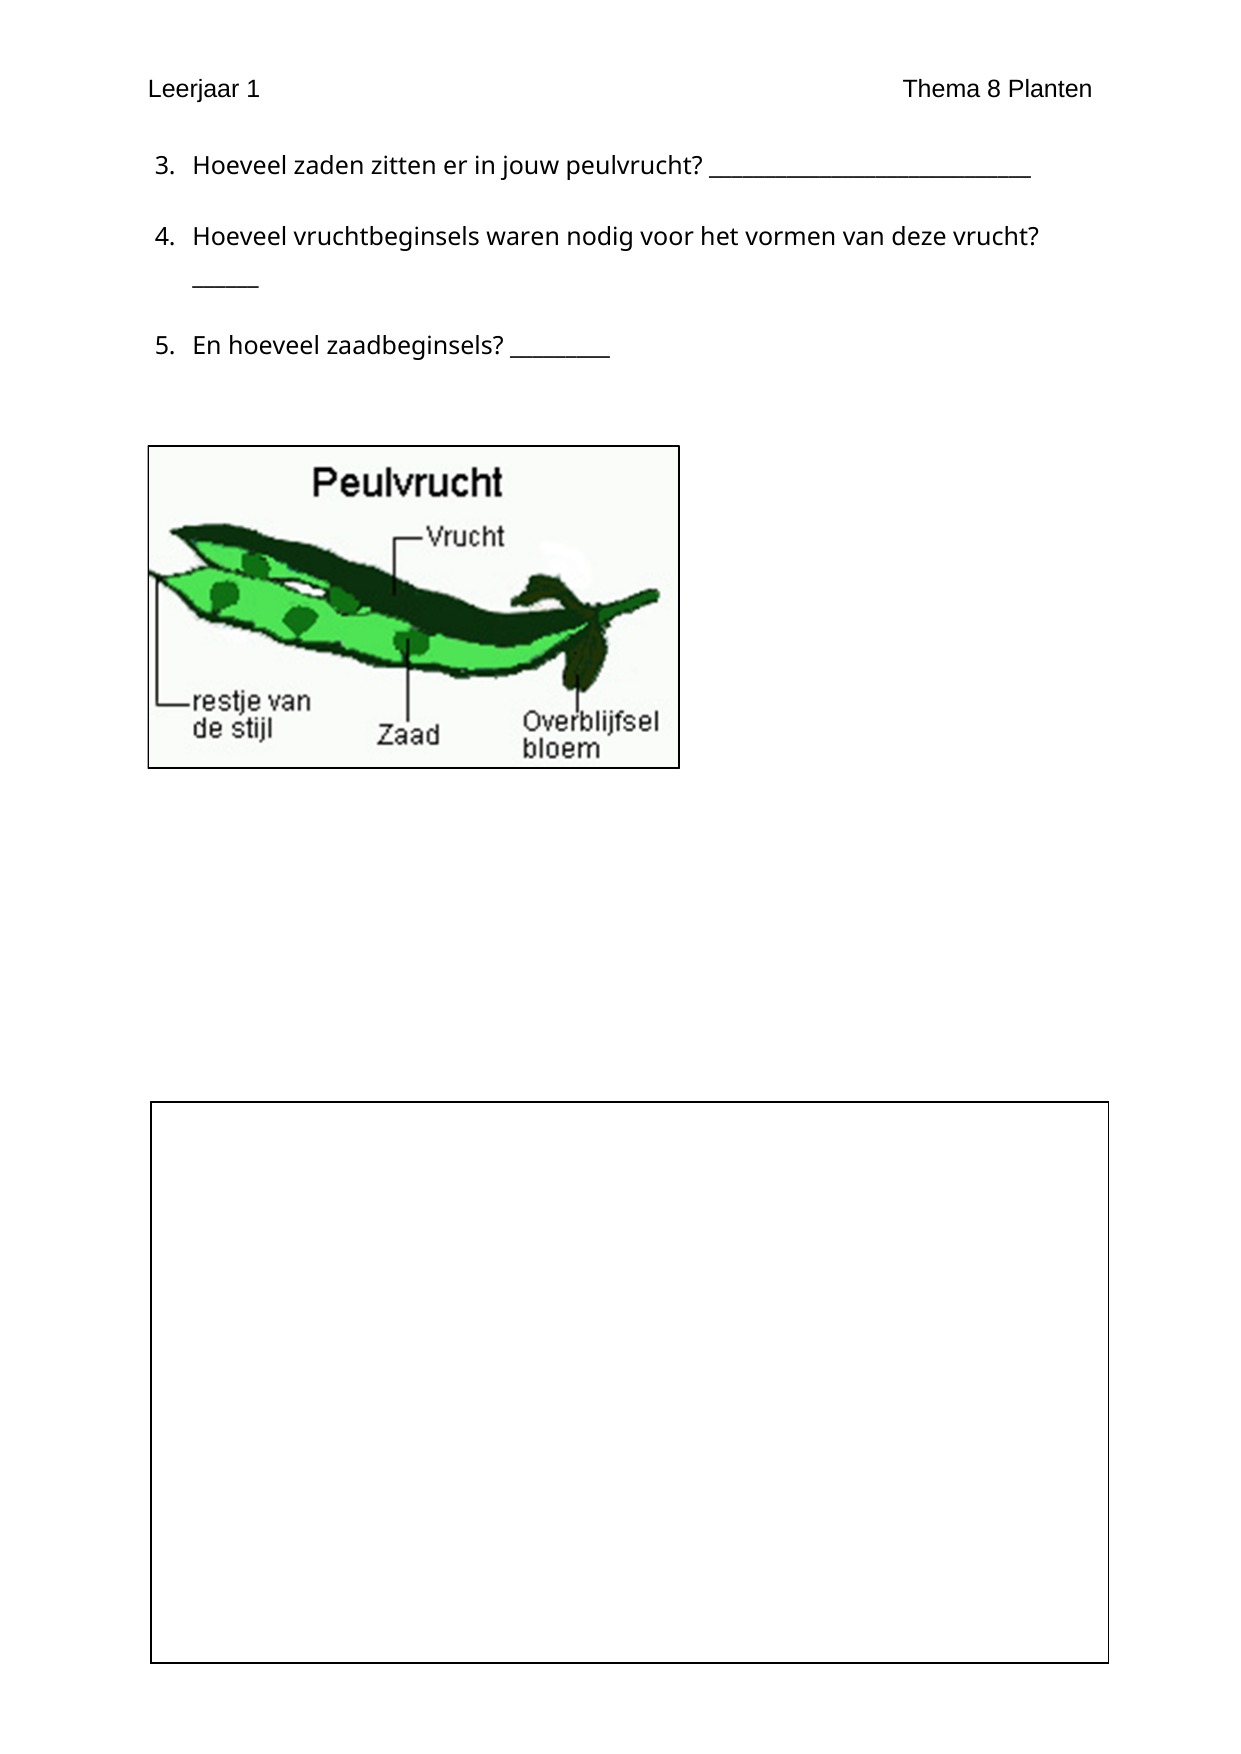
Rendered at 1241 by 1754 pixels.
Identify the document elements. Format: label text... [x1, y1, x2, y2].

list Hoeveel vruchtbeginsels waren nodig voor het vormen van deze vrucht? ______ [154, 218, 1092, 323]
picture [147, 445, 680, 769]
list Hoeveel zaden zitten er in jouw peulvrucht? _____________________________ [154, 148, 1092, 214]
list En hoeveel zaadbeginsels? _________ [154, 328, 1092, 362]
